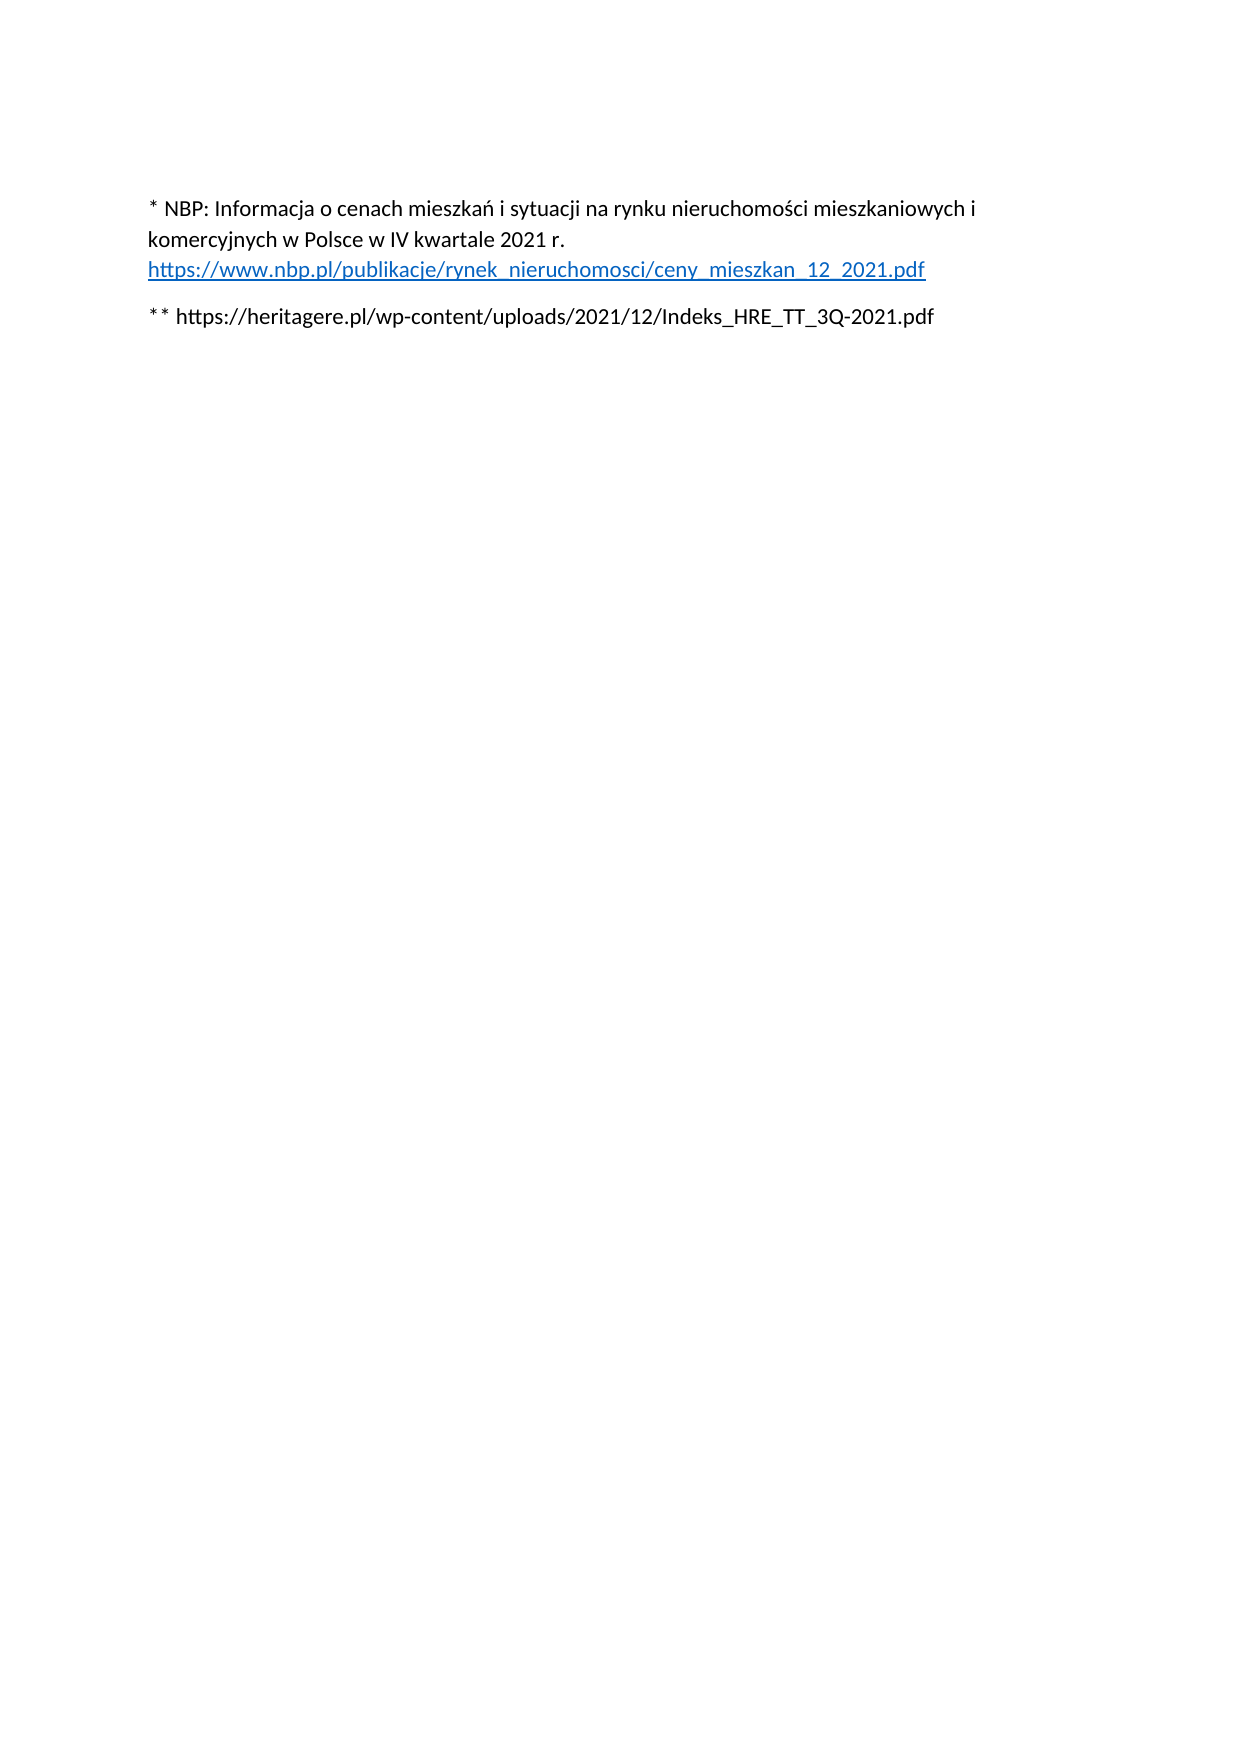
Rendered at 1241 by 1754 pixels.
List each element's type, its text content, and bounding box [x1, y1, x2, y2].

text ** https://heritagere.pl/wp-content/uploads/2021/12/Indeks_HRE_TT_3Q-2021.pdf [148, 302, 1093, 330]
text * NBP: Informacja o cenach mieszkań i sytuacji na rynku nieruchomości mieszkaniowych i komercyjnych w Polsce w IV kwartale 2021 r. https://www.nbp.pl/publikacje/rynek_nieruchomosci/ceny_mieszkan_12_2021.pdf [148, 194, 1093, 283]
